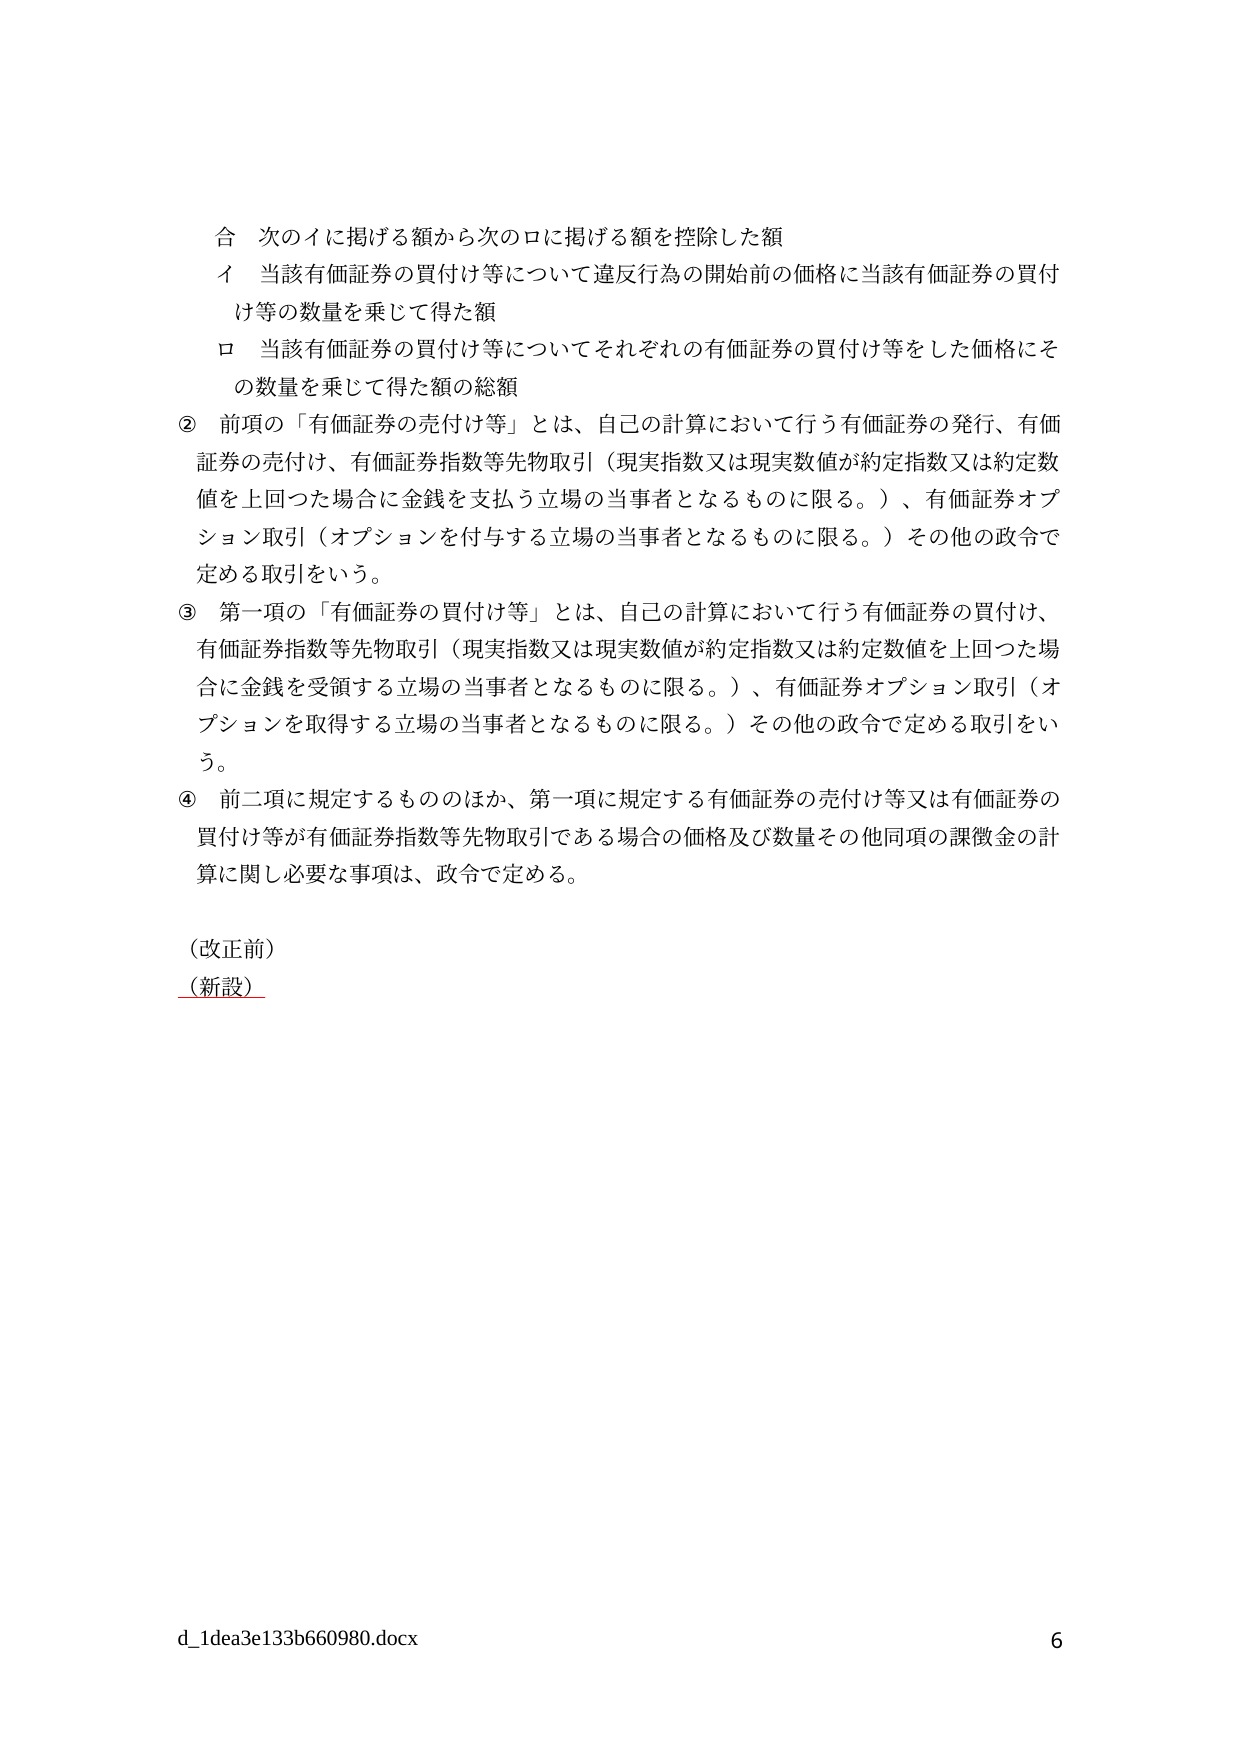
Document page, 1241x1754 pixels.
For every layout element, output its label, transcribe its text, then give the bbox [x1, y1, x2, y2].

text （改正前） [177, 929, 1063, 967]
text ② 前項の「有価証券の売付け等」とは、自己の計算において行う有価証券の発行、有価証券の売付け、有価証券指数等先物取引（現実指数又は現実数値が約定指数又は約定数値を上回つた場合に金銭を支払う立場の当事者となるものに限る。）、有価証券オプション取引（オプションを付与する立場の当事者となるものに限る。）その他の政令で定める取引をいう。 [177, 404, 1063, 592]
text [196, 217, 1063, 254]
text ④ 前二項に規定するもののほか、第一項に規定する有価証券の売付け等又は有価証券の買付け等が有価証券指数等先物取引である場合の価格及び数量その他同項の課徴金の計算に関し必要な事項は、政令で定める。 [177, 779, 1063, 892]
text ロ 当該有価証券の買付け等についてそれぞれの有価証券の買付け等をした価格にその数量を乗じて得た額の総額 [215, 329, 1063, 404]
text イ 当該有価証券の買付け等について違反行為の開始前の価格に当該有価証券の買付け等の数量を乗じて得た額 [215, 254, 1063, 329]
text （新設） [177, 967, 1063, 1004]
text ③ 第一項の「有価証券の買付け等」とは、自己の計算において行う有価証券の買付け、有価証券指数等先物取引（現実指数又は現実数値が約定指数又は約定数値を上回つた場合に金銭を受領する立場の当事者となるものに限る。）、有価証券オプション取引（オプションを取得する立場の当事者となるものに限る。）その他の政令で定める取引をいう。 [177, 592, 1063, 779]
